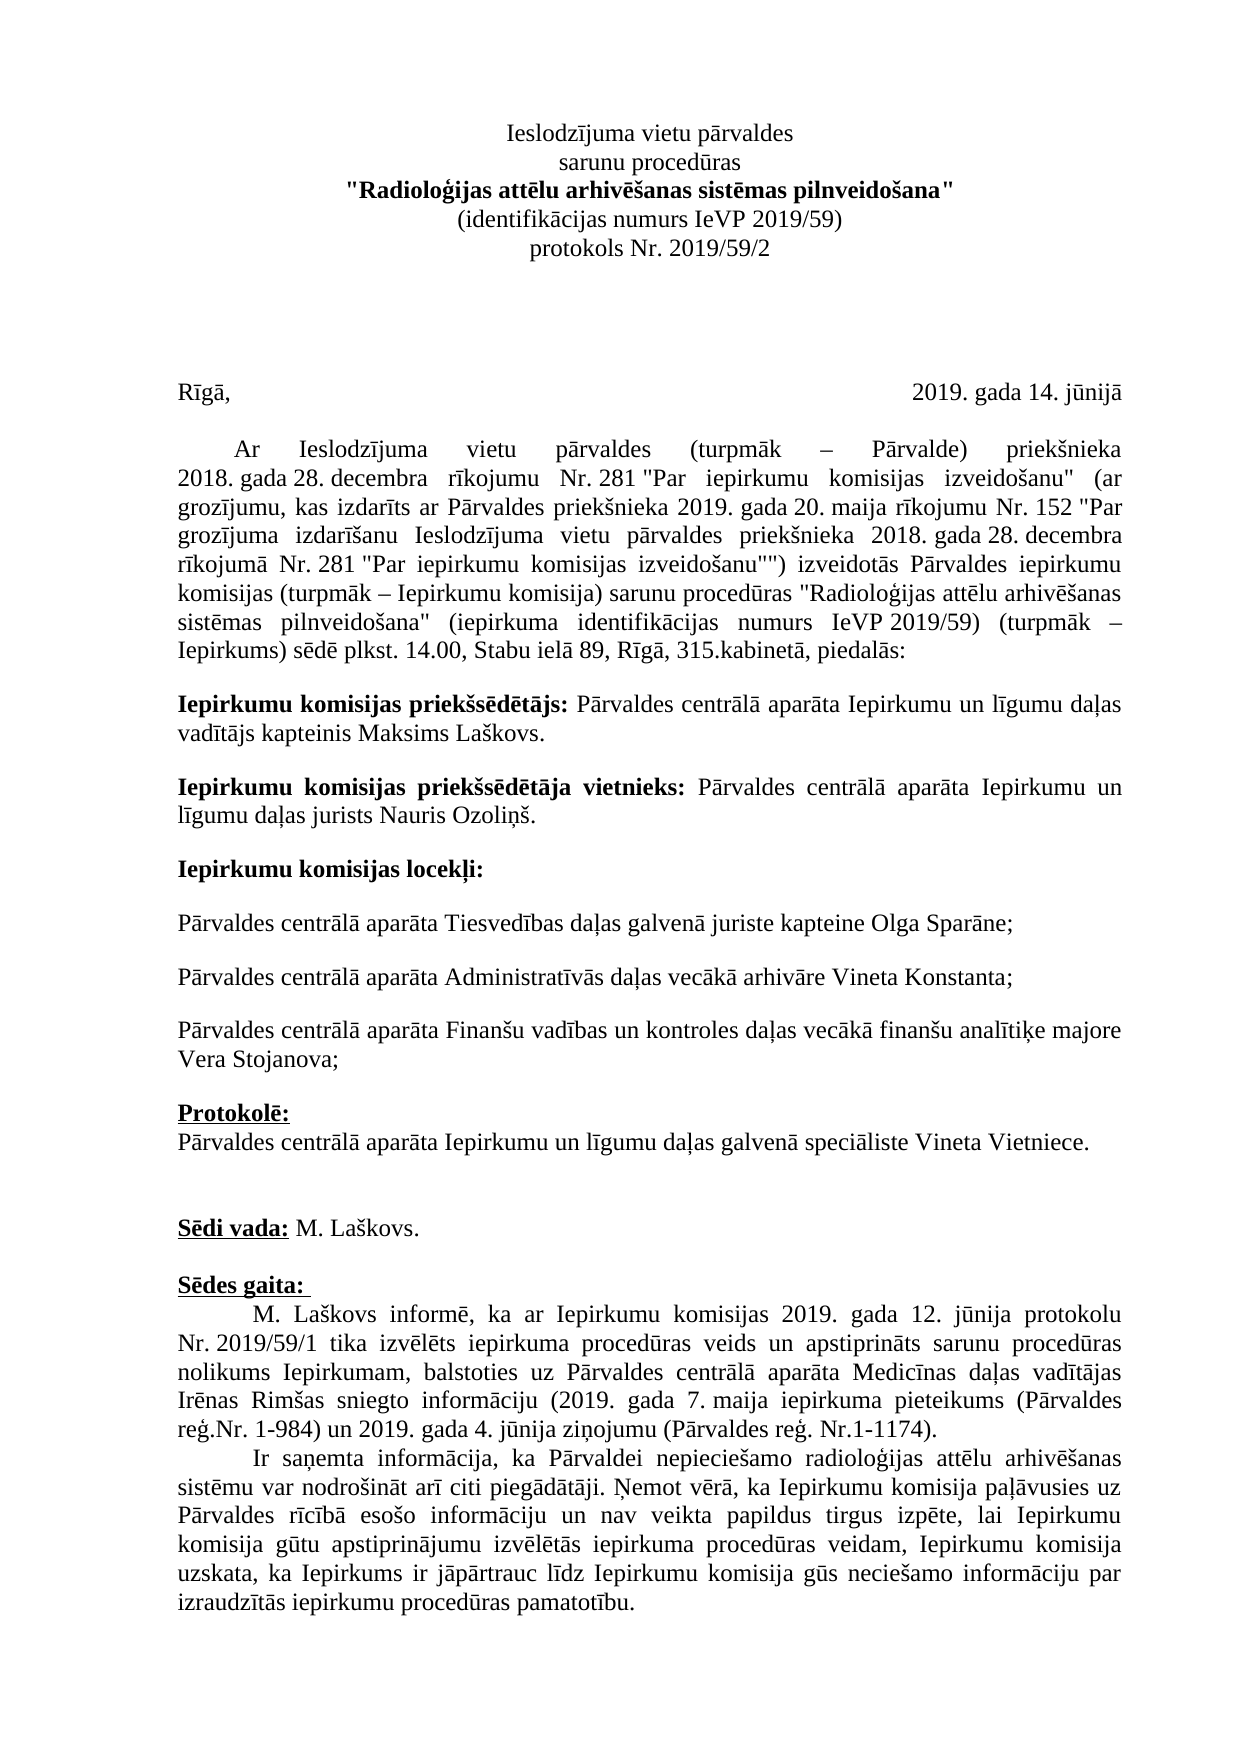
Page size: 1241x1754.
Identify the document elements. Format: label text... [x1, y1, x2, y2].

text Pārvaldes centrālā aparāta Iepirkumu un līgumu daļas galvenā speciāliste Vineta Vietniece. [177, 1127, 1122, 1156]
text Nr. 2019/59/2 [177, 233, 1122, 262]
text Pārvaldes centrālā aparāta Tiesvedības daļas galvenā juriste kapteine Olga Sparāne; [177, 908, 1122, 937]
text Rīgā, 2019. gada 14. jūnijā [177, 377, 1122, 406]
text sarunu procedūras [177, 147, 1122, 176]
text Ar Ieslodzījuma vietu pārvaldes (turpmāk – Pārvalde) priekšnieka 2018. gada 28. decembra rīkojumu Nr. 281 "Par iepirkumu komisijas izveidošanu" (ar grozījumu, kas izdarīts ar Pārvaldes priekšnieka 2019. gada 20. maija rīkojumu Nr. 152 "Par grozījuma izdarīšanu Ieslodzījuma vietu pārvaldes priekšnieka 2018. gada 28. decembra rīkojumā Nr. 281 "Par iepirkumu komisijas izveidošanu"") izveidotās Pārvaldes iepirkumu komisijas (turpmāk – Iepirkumu komisija) sarunu procedūras "Radioloģijas attēlu arhivēšanas sistēmas pilnveidošana" (iepirkuma identifikācijas numurs IeVP 2019/59) (turpmāk – Iepirkums) sēdē plkst. 14.00, Stabu ielā 89, Rīgā, 315.kabinetā, piedalās: [177, 434, 1122, 664]
text (identifikācijas numurs IeVP 2019/59) [177, 204, 1122, 233]
text Pārvaldes centrālā aparāta Finanšu vadības un kontroles daļas vecākā finanšu analītiķe majore Vera Stojanova; [177, 1016, 1122, 1073]
text Sēdi vada: M. Laškovs. [177, 1213, 1122, 1242]
text Iepirkumu komisijas locekļi: [177, 854, 1122, 883]
text "Radioloģijas attēlu arhivēšanas sistēmas pilnveidošana" [177, 176, 1122, 204]
text Iepirkumu komisijas priekšsēdētāja vietnieks: Pārvaldes centrālā aparāta Iepirkumu un līgumu daļas jurists Nauris Ozoliņš. [177, 772, 1122, 829]
text Sēdes gaita: [177, 1271, 1122, 1299]
text M. Laškovs informē, ka ar Iepirkumu komisijas 2019. gada 12. jūnija protokolu Nr. 2019/59/1 tika izvēlēts iepirkuma procedūras veids un apstiprināts sarunu procedūras nolikums Iepirkumam, balstoties uz Pārvaldes centrālā aparāta Medicīnas daļas vadītājas Irēnas Rimšas sniegto informāciju (2019. gada 7. maija iepirkuma pieteikums (Pārvaldes reģ.Nr. 1-984) un 2019. gada 4. jūnija ziņojumu (Pārvaldes reģ. Nr.1-1174). [177, 1299, 1122, 1443]
text Protokolē: [177, 1098, 1122, 1127]
text Ieslodzījuma vietu pārvaldes [177, 118, 1122, 147]
text Ir saņemta informācija, ka Pārvaldei nepieciešamo radioloģijas attēlu arhivēšanas sistēmu var nodrošināt arī citi piegādātāji. Ņemot vērā, ka Iepirkumu komisija paļāvusies uz Pārvaldes rīcībā esošo informāciju un nav veikta papildus tirgus izpēte, lai Iepirkumu komisija gūtu apstiprinājumu izvēlētās iepirkuma procedūras veidam, Iepirkumu komisija uzskata, ka Iepirkums ir jāpārtrauc līdz Iepirkumu komisija gūs neciešamo informāciju par izraudzītās iepirkumu procedūras pamatotību. [177, 1443, 1122, 1616]
text Iepirkumu komisijas priekšsēdētājs: Pārvaldes centrālā aparāta Iepirkumu un līgumu daļas vadītājs kapteinis Maksims Laškovs. [177, 689, 1122, 747]
text Pārvaldes centrālā aparāta Administratīvās daļas vecākā arhivāre Vineta Konstanta; [177, 962, 1122, 991]
